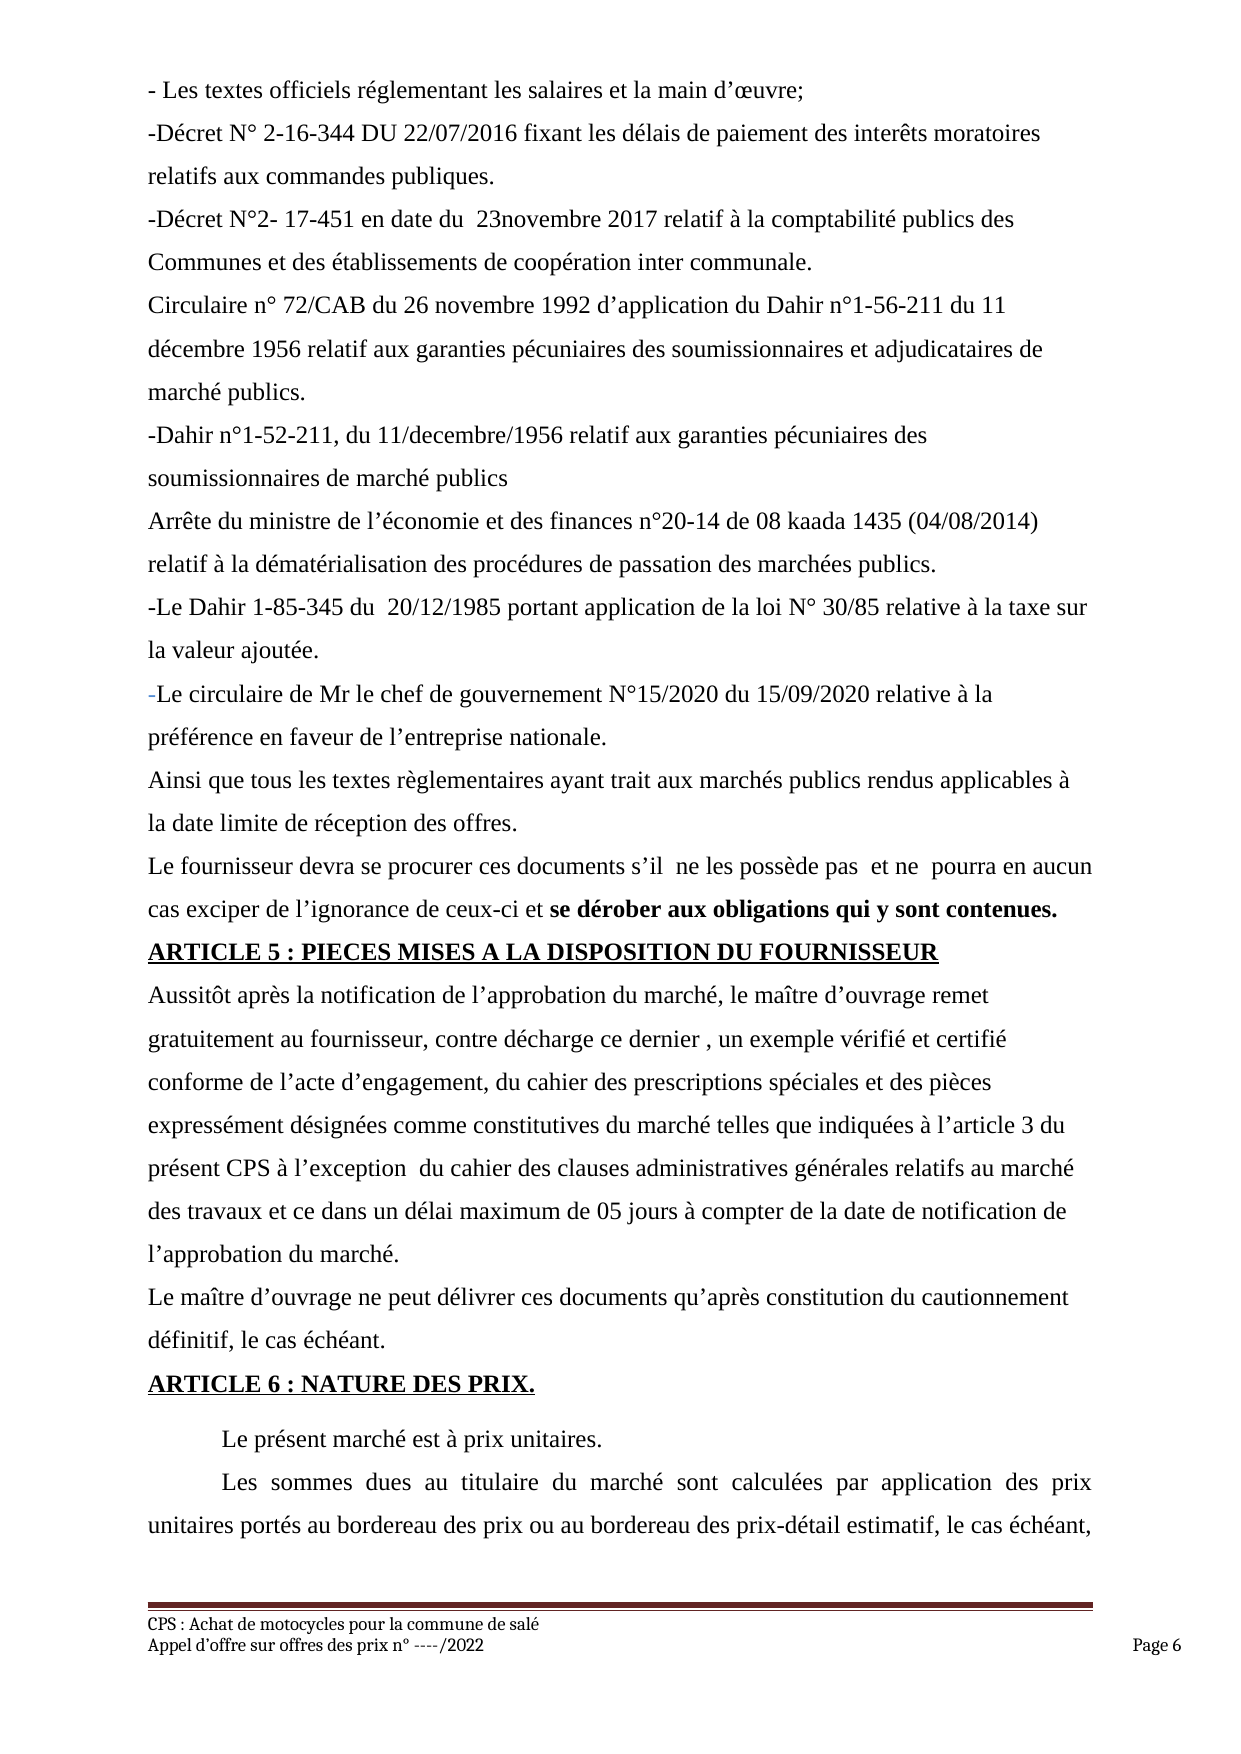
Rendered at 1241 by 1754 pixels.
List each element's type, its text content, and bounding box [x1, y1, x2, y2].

text Le présent marché est à prix unitaires. [148, 1424, 1093, 1453]
text -Dahir n°1-52-211, du 11/decembre/1956 relatif aux garanties pécuniaires des soumissionnaires de marché publics [148, 420, 1093, 492]
text -Décret N°2- 17-451 en date du 23novembre 2017 relatif à la comptabilité publics des Communes et des établissements de coopération inter communale. [148, 204, 1093, 276]
text Aussitôt après la notification de l’approbation du marché, le maître d’ouvrage remet gratuitement au fournisseur, contre décharge ce dernier , un exemple vérifié et certifié conforme de l’acte d’engagement, du cahier des prescriptions spéciales et des pièces expressément désignées comme constitutives du marché telles que indiquées à l’article 3 du présent CPS à l’exception du cahier des clauses administratives générales relatifs au marché des travaux et ce dans un délai maximum de 05 jours à compter de la date de notification de l’approbation du marché. [148, 981, 1093, 1268]
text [148, 1467, 1093, 1539]
text - Les textes officiels réglementant les salaires et la main d’œuvre; [148, 75, 1093, 104]
text Arrête du ministre de l’économie et des finances n°20-14 de 08 kaada 1435 (04/08/2014) relatif à la dématérialisation des procédures de passation des marchées publics. [148, 506, 1093, 578]
text -Décret N° 2-16-344 DU 22/07/2016 fixant les délais de paiement des interêts moratoires relatifs aux commandes publiques. [148, 118, 1093, 190]
text Le fournisseur devra se procurer ces documents s’il ne les possède pas et ne pourra en aucun cas exciper de l’ignorance de ceux-ci et se dérober aux obligations qui y sont contenues. [148, 851, 1093, 923]
text ARTICLE 6 : NATURE DES PRIX. [148, 1369, 1093, 1397]
text -Le circulaire de Mr le chef de gouvernement N°15/2020 du 15/09/2020 relative à la préférence en faveur de l’entreprise nationale. [148, 679, 1093, 751]
text Le maître d’ouvrage ne peut délivrer ces documents qu’après constitution du cautionnement définitif, le cas échéant. [148, 1282, 1093, 1354]
text Ainsi que tous les textes règlementaires ayant trait aux marchés publics rendus applicables à la date limite de réception des offres. [148, 765, 1093, 837]
text Circulaire n° 72/CAB du 26 novembre 1992 d’application du Dahir n°1-56-211 du 11 décembre 1956 relatif aux garanties pécuniaires des soumissionnaires et adjudicataires de marché publics. [148, 291, 1093, 406]
text ARTICLE 5 : PIECES MISES A LA DISPOSITION DU FOURNISSEUR [148, 937, 1093, 966]
text -Le Dahir 1-85-345 du 20/12/1985 portant application de la loi N° 30/85 relative à la taxe sur la valeur ajoutée. [148, 592, 1093, 664]
